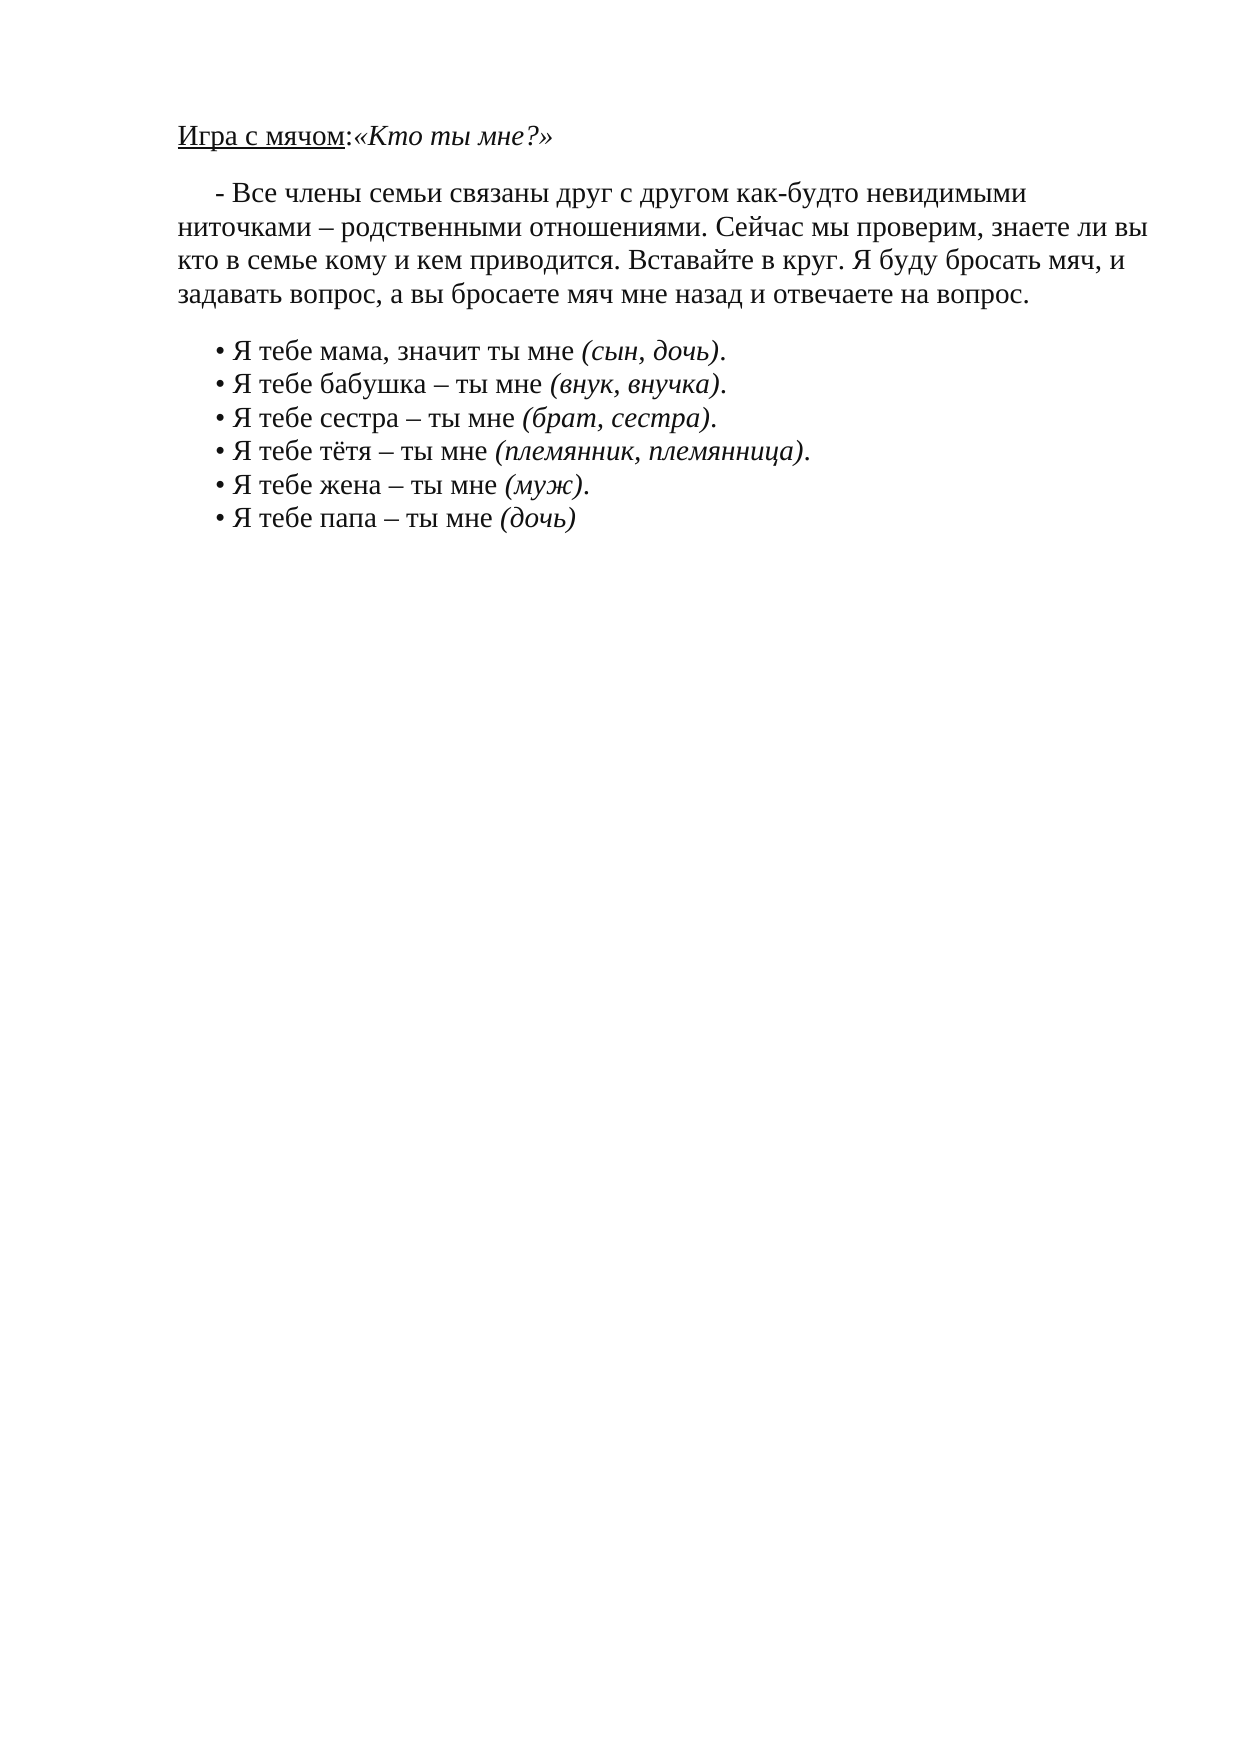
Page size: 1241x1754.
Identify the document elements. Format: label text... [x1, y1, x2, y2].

text • Я тебе тётя – ты мне (племянник, племянница). [177, 433, 1152, 467]
text - Все члены семьи связаны друг с другом как-будто невидимыми ниточками – родственными отношениями. Сейчас мы проверим, знаете ли вы кто в семье кому и кем приводится. Вставайте в круг. Я буду бросать мяч, и задавать вопрос, а вы бросаете мяч мне назад и отвечаете на вопрос. [177, 175, 1152, 309]
text • Я тебе бабушка – ты мне (внук, внучка). [177, 366, 1152, 400]
text • Я тебе сестра – ты мне (брат, сестра). [177, 400, 1152, 433]
text Игра с мячом:«Кто ты мне?» [177, 118, 1152, 152]
text • Я тебе жена – ты мне (муж). [177, 467, 1152, 500]
text • Я тебе папа – ты мне (дочь) [177, 500, 1152, 534]
text • Я тебе мама, значит ты мне (сын, дочь). [177, 333, 1152, 366]
